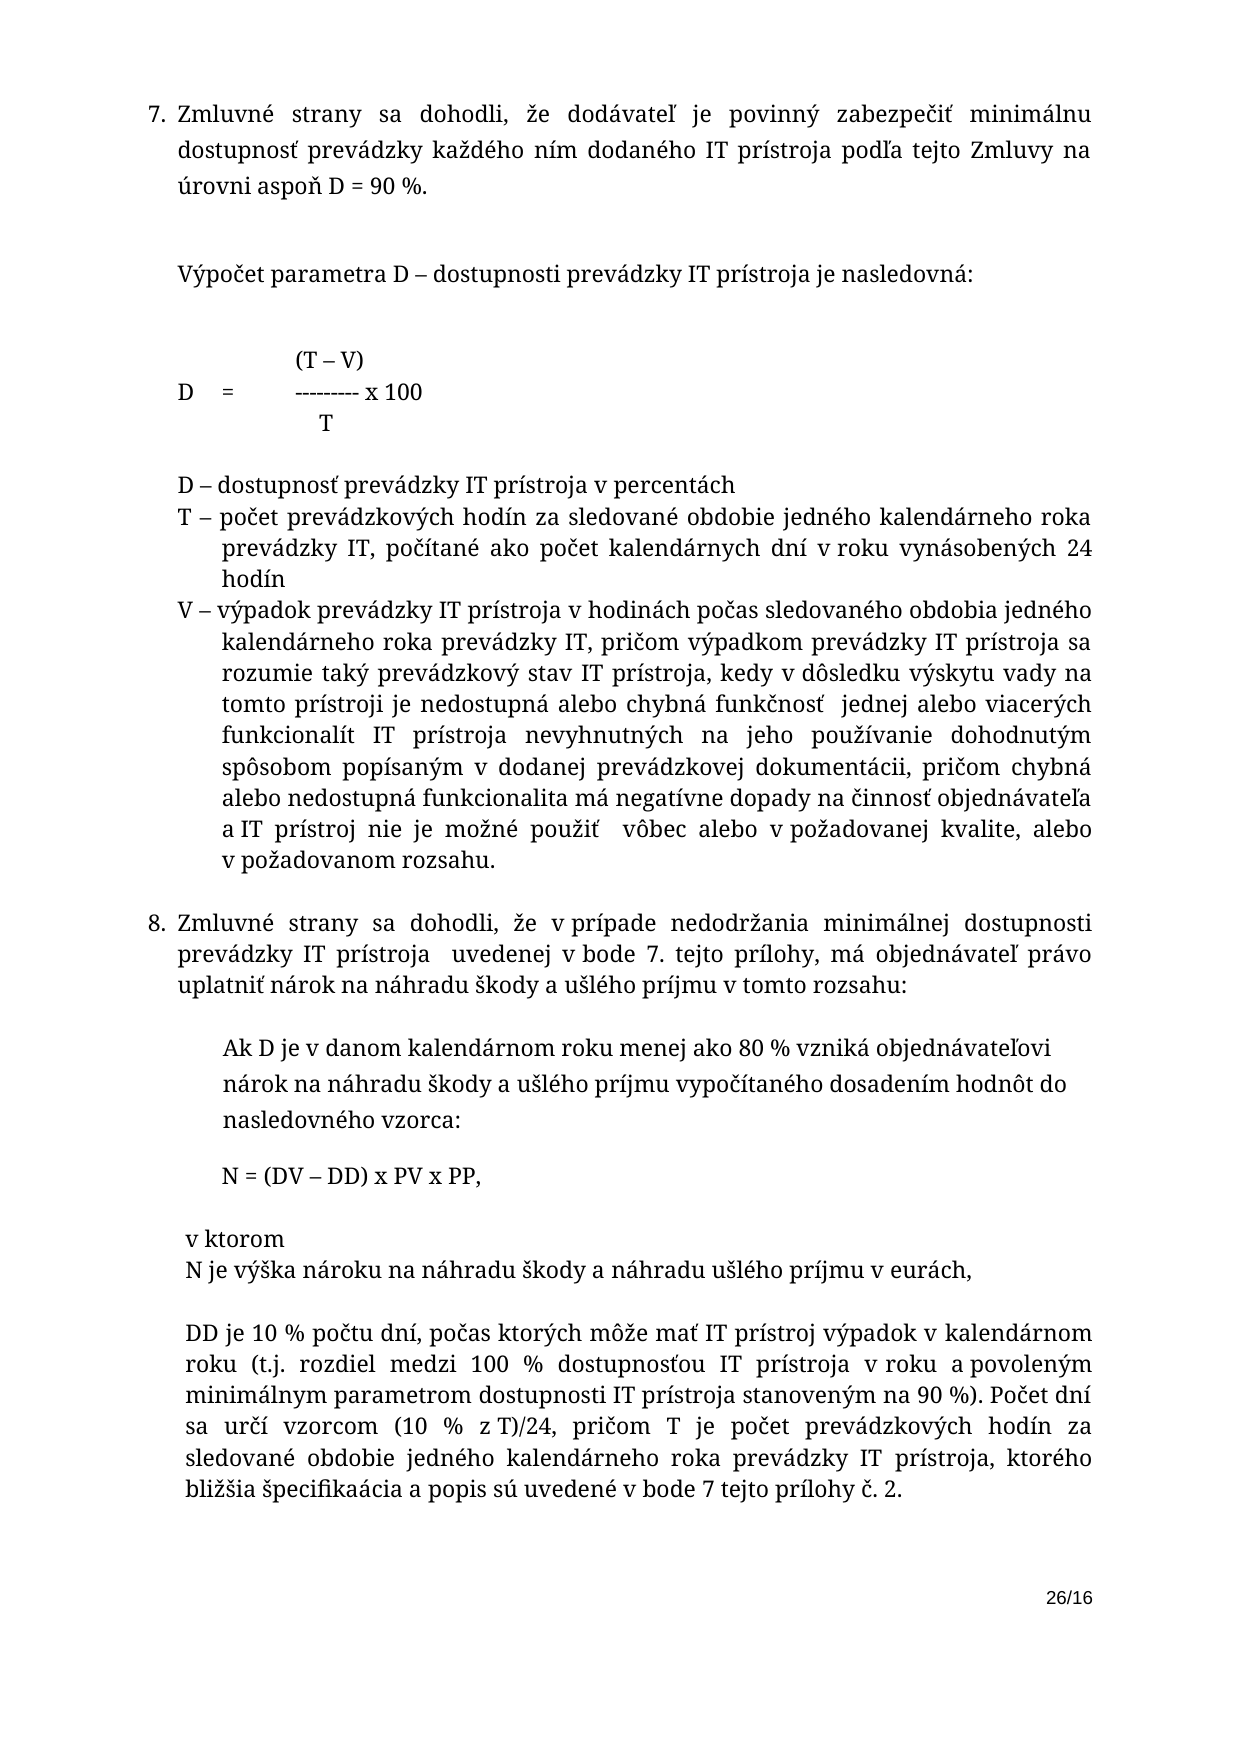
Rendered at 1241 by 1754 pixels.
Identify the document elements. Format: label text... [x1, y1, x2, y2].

text T [177, 407, 1092, 438]
text D – dostupnosť prevádzky IT prístroja v percentách [148, 469, 1092, 500]
text v ktorom [148, 1223, 1092, 1254]
text DD je 10 % počtu dní, počas ktorých môže mať IT prístroj výpadok v kalendárnom roku (t.j. rozdiel medzi 100 % dostupnosťou IT prístroja v roku a povoleným minimálnym parametrom dostupnosti IT prístroja stanoveným na 90 %). Počet dní sa určí vzorcom (10 % z T)/24, pričom T je počet prevádzkových hodín za sledované obdobie jedného kalendárneho roka prevádzky IT prístroja, ktorého bližšia špecifikaácia a popis sú uvedené v bode 7 tejto prílohy č. 2. [185, 1317, 1092, 1504]
list Ak D je v danom kalendárnom roku menej ako 80 % vzniká objednávateľovi nárok na náhradu škody a ušlého príjmu vypočítaného dosadením hodnôt do nasledovného vzorca: [223, 1032, 1092, 1135]
list Zmluvné strany sa dohodli, že v prípade nedodržania minimálnej dostupnosti prevádzky IT prístroja uvedenej v bode 7. tejto prílohy, má objednávateľ právo uplatniť nárok na náhradu škody a ušlého príjmu v tomto rozsahu: [148, 907, 1092, 1000]
text (T – V) [251, 344, 1092, 375]
text V – výpadok prevádzky IT prístroja v hodinách počas sledovaného obdobia jedného kalendárneho roka prevádzky IT, pričom výpadkom prevádzky IT prístroja sa rozumie taký prevádzkový stav IT prístroja, kedy v dôsledku výskytu vady na tomto prístroji je nedostupná alebo chybná funkčnosť jednej alebo viacerých funkcionalít IT prístroja nevyhnutných na jeho používanie dohodnutým spôsobom popísaným v dodanej prevádzkovej dokumentácii, pričom chybná alebo nedostupná funkcionalita má negatívne dopady na činnosť objednávateľa a IT prístroj nie je možné použiť vôbec alebo v požadovanej kvalite, alebo v požadovanom rozsahu. [177, 594, 1092, 875]
text N = (DV – DD) x PV x PP, [148, 1160, 1092, 1192]
text Výpočet parametra D – dostupnosti prevádzky IT prístroja je nasledovná: [177, 258, 1092, 289]
list Zmluvné strany sa dohodli, že dodávateľ je povinný zabezpečiť minimálnu dostupnosť prevádzky každého ním dodaného IT prístroja podľa tejto Zmluvy na úrovni aspoň D = 90 %. [148, 98, 1092, 201]
text D = --------- x 100 [177, 375, 1092, 407]
text T – počet prevádzkových hodín za sledované obdobie jedného kalendárneho roka prevádzky IT, počítané ako počet kalendárnych dní v roku vynásobených 24 hodín [177, 500, 1092, 594]
text N je výška nároku na náhradu škody a náhradu ušlého príjmu v eurách, [148, 1254, 1092, 1285]
